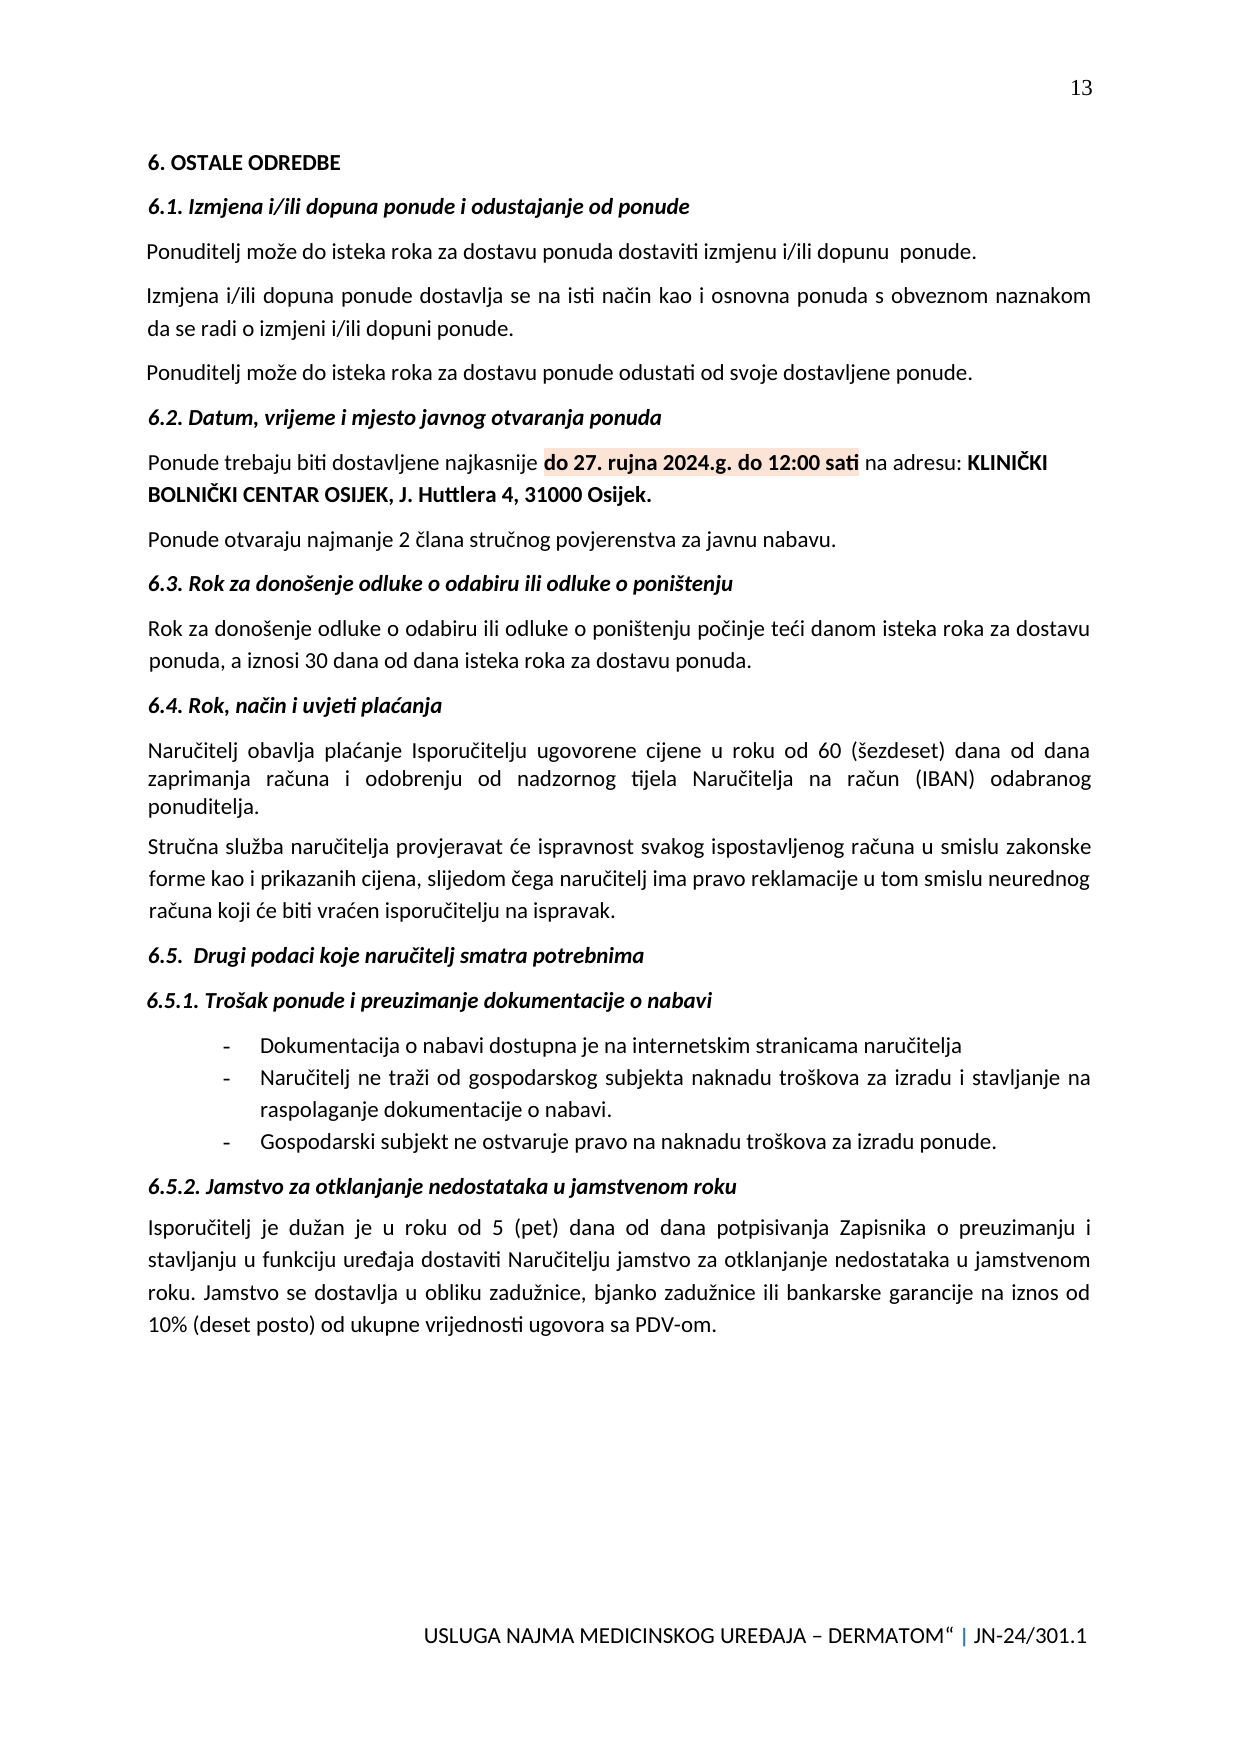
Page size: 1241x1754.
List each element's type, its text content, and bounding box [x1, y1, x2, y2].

text Rok za donošenje odluke o odabiru ili odluke o poništenju počinje teći danom isteka roka za dostavu ponuda, a iznosi 30 dana od dana isteka roka za dostavu ponuda. [148, 614, 1093, 674]
text Naručitelj obavlja plaćanje Isporučitelju ugovorene cijene u roku od 60 (šezdeset) dana od dana zaprimanja računa i odobrenju od nadzornog tijela Naručitelja na račun (IBAN) odabranog ponuditelja. [148, 736, 1093, 820]
text Ponuditelj može do isteka roka za dostavu ponude odustati od svoje dostavljene ponude. [146, 358, 1093, 387]
list Naručitelj ne traži od gospodarskog subjekta naknadu troškova za izradu i stavljanje na raspolaganje dokumentacije o nabavi. [223, 1063, 1093, 1123]
subtitle 6.4. Rok, način i uvjeti plaćanja [148, 691, 1093, 719]
text Izmjena i/ili dopuna ponude dostavlja se na isti način kao i osnovna ponuda s obveznom naznakom da se radi o izmjeni i/ili dopuni ponude. [146, 282, 1093, 342]
text Ponude trebaju biti dostavljene najkasnije do 27. rujna 2024.g. do 12:00 sati na adresu: KLINIČKI BOLNIČKI CENTAR OSIJEK, J. Huttlera 4, 31000 Osijek. [148, 448, 1093, 508]
subtitle 6.2. Datum, vrijeme i mjesto javnog otvaranja ponuda [148, 403, 1093, 431]
text Ponuditelj može do isteka roka za dostavu ponuda dostaviti izmjenu i/ili dopunu ponude. [146, 237, 1093, 265]
list Gospodarski subjekt ne ostvaruje pravo na naknadu troškova za izradu ponude. [223, 1127, 1093, 1155]
subtitle 6. OSTALE ODREDBE [148, 148, 1092, 176]
text Stručna služba naručitelja provjeravat će ispravnost svakog ispostavljenog računa u smislu zakonske forme kao i prikazanih cijena, slijedom čega naručitelj ima pravo reklamacije u tom smislu neurednog računa koji će biti vraćen isporučitelju na ispravak. [148, 832, 1093, 925]
list Dokumentacija o nabavi dostupna je na internetskim stranicama naručitelja [223, 1031, 1093, 1059]
list Isporučitelj je dužan je u roku od 5 (pet) dana od dana potpisivanja Zapisnika o preuzimanju i stavljanju u funkciju uređaja dostaviti Naručitelju jamstvo za otklanjanje nedostataka u jamstvenom roku. Jamstvo se dostavlja u obliku zadužnice, bjanko zadužnice ili bankarske garancije na iznos od 10% (deset posto) od ukupne vrijednosti ugovora sa PDV-om. [148, 1213, 1093, 1338]
list 6.5.2. Jamstvo za otklanjanje nedostataka u jamstvenom roku [148, 1172, 1093, 1200]
text Ponude otvaraju najmanje 2 člana stručnog povjerenstva za javnu nabavu. [148, 525, 1093, 553]
text 6.5.1. Trošak ponude i preuzimanje dokumentacije o nabavi [146, 986, 1093, 1014]
subtitle 6.3. Rok za donošenje odluke o odabiru ili odluke o poništenju [148, 569, 1093, 597]
subtitle 6.5. Drugi podaci koje naručitelj smatra potrebnima [148, 941, 1093, 969]
subtitle 6.1. Izmjena i/ili dopuna ponude i odustajanje od ponude [148, 192, 1093, 220]
